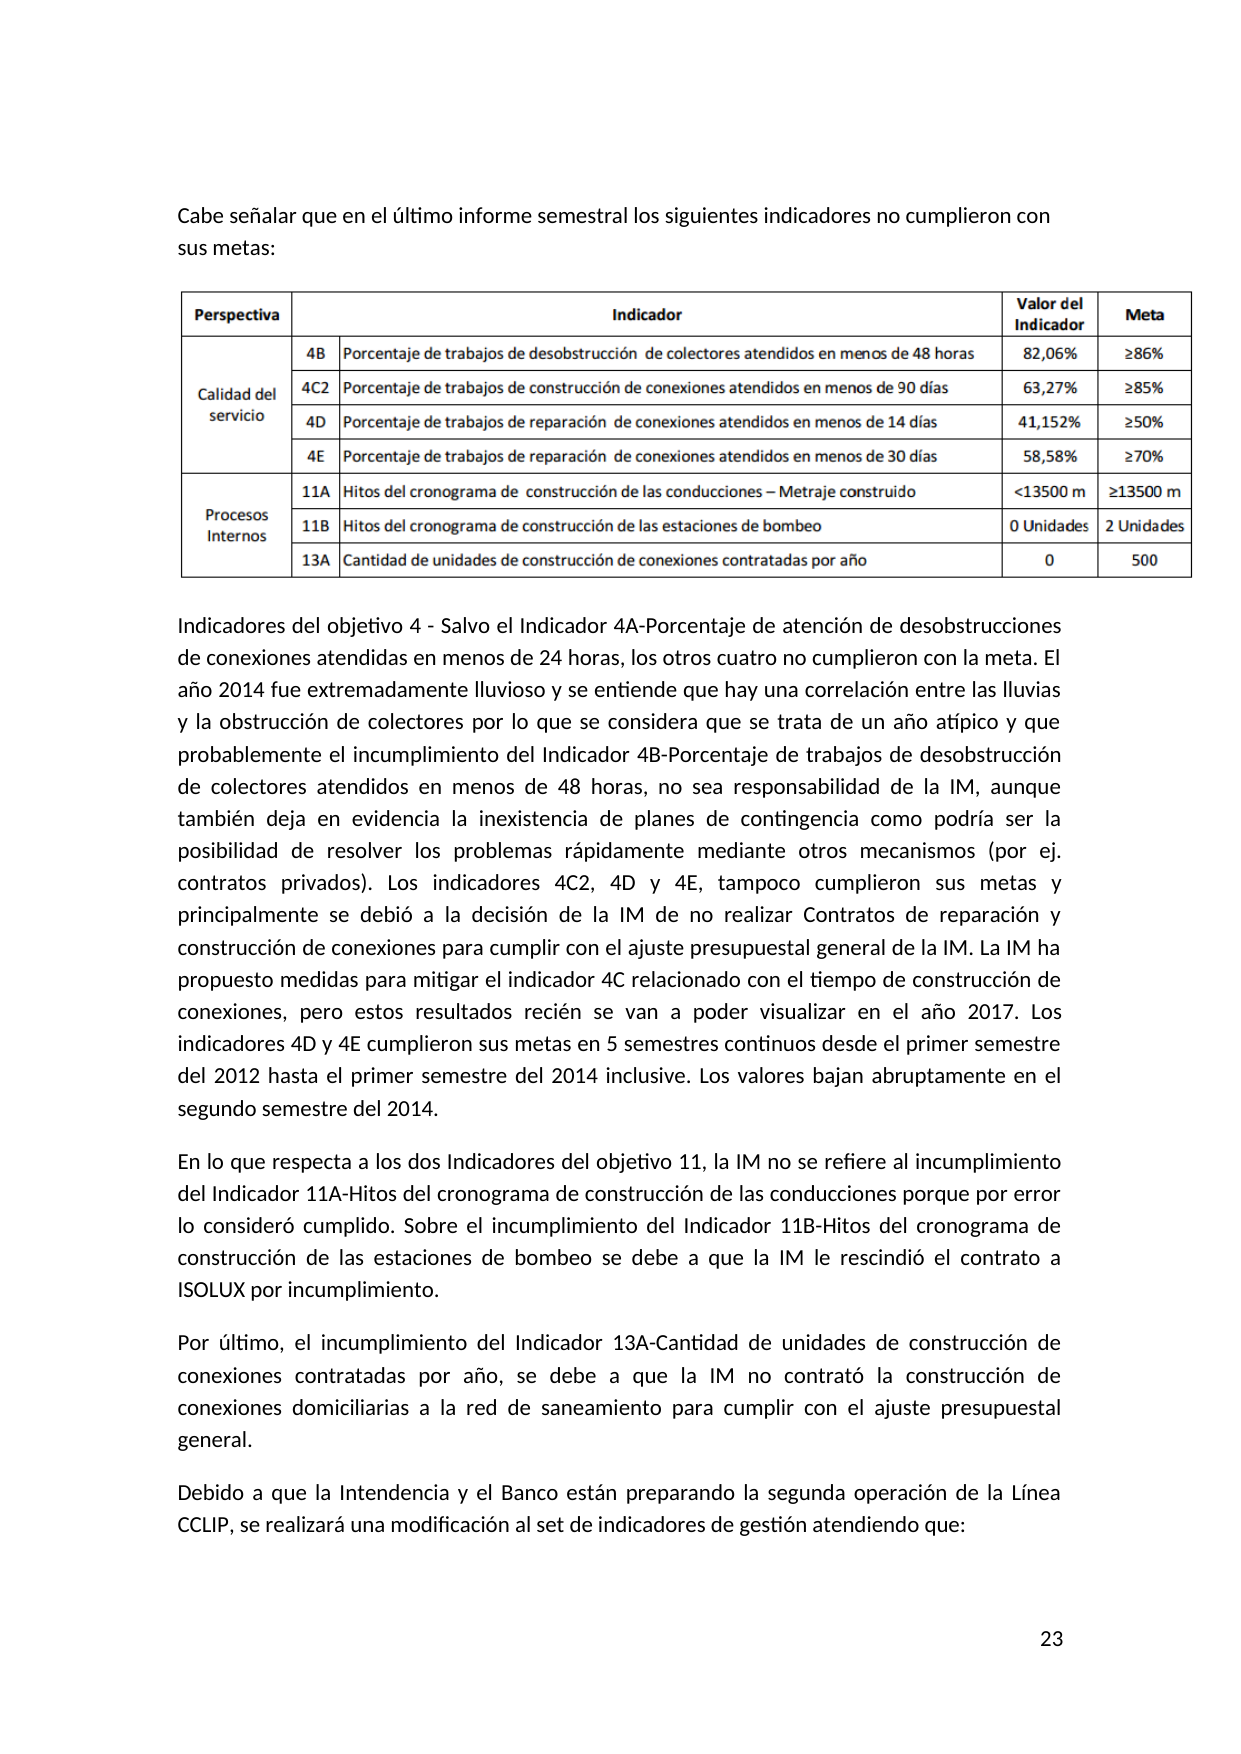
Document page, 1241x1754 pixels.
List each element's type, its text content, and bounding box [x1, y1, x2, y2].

text Por último, el incumplimiento del Indicador 13A-Cantidad de unidades de construcción de conexiones contratadas por año, se debe a que la IM no contrató la construcción de conexiones domiciliarias a la red de saneamiento para cumplir con el ajuste presupuestal general. [177, 1328, 1063, 1453]
text Debido a que la Intendencia y el Banco están preparando la segunda operación de la Línea CCLIP, se realizará una modificación al set de indicadores de gestión atendiendo que: [177, 1478, 1063, 1538]
text Cabe señalar que en el último informe semestral los siguientes indicadores no cumplieron con sus metas: [177, 201, 1063, 261]
picture [177, 286, 1205, 586]
text Indicadores del objetivo 4 - Salvo el Indicador 4A-Porcentaje de atención de desobstrucciones de conexiones atendidas en menos de 24 horas, los otros cuatro no cumplieron con la meta. El año 2014 fue extremadamente lluvioso y se entiende que hay una correlación entre las lluvias y la obstrucción de colectores por lo que se considera que se trata de un año atípico y que probablemente el incumplimiento del Indicador 4B-Porcentaje de trabajos de desobstrucción de colectores atendidos en menos de 48 horas, no sea responsabilidad de la IM, aunque también deja en evidencia la inexistencia de planes de contingencia como podría ser la posibilidad de resolver los problemas rápidamente mediante otros mecanismos (por ej. contratos privados). Los indicadores 4C2, 4D y 4E, tampoco cumplieron sus metas y principalmente se debió a la decisión de la IM de no realizar Contratos de reparación y construcción de conexiones para cumplir con el ajuste presupuestal general de la IM. La IM ha propuesto medidas para mitigar el indicador 4C relacionado con el tiempo de construcción de conexiones, pero estos resultados recién se van a poder visualizar en el año 2017. Los indicadores 4D y 4E cumplieron sus metas en 5 semestres continuos desde el primer semestre del 2012 hasta el primer semestre del 2014 inclusive. Los valores bajan abruptamente en el segundo semestre del 2014. [177, 611, 1063, 1122]
text En lo que respecta a los dos Indicadores del objetivo 11, la IM no se refiere al incumplimiento del Indicador 11A-Hitos del cronograma de construcción de las conducciones porque por error lo consideró cumplido. Sobre el incumplimiento del Indicador 11B-Hitos del cronograma de construcción de las estaciones de bombeo se debe a que la IM le rescindió el contrato a ISOLUX por incumplimiento. [177, 1147, 1063, 1303]
